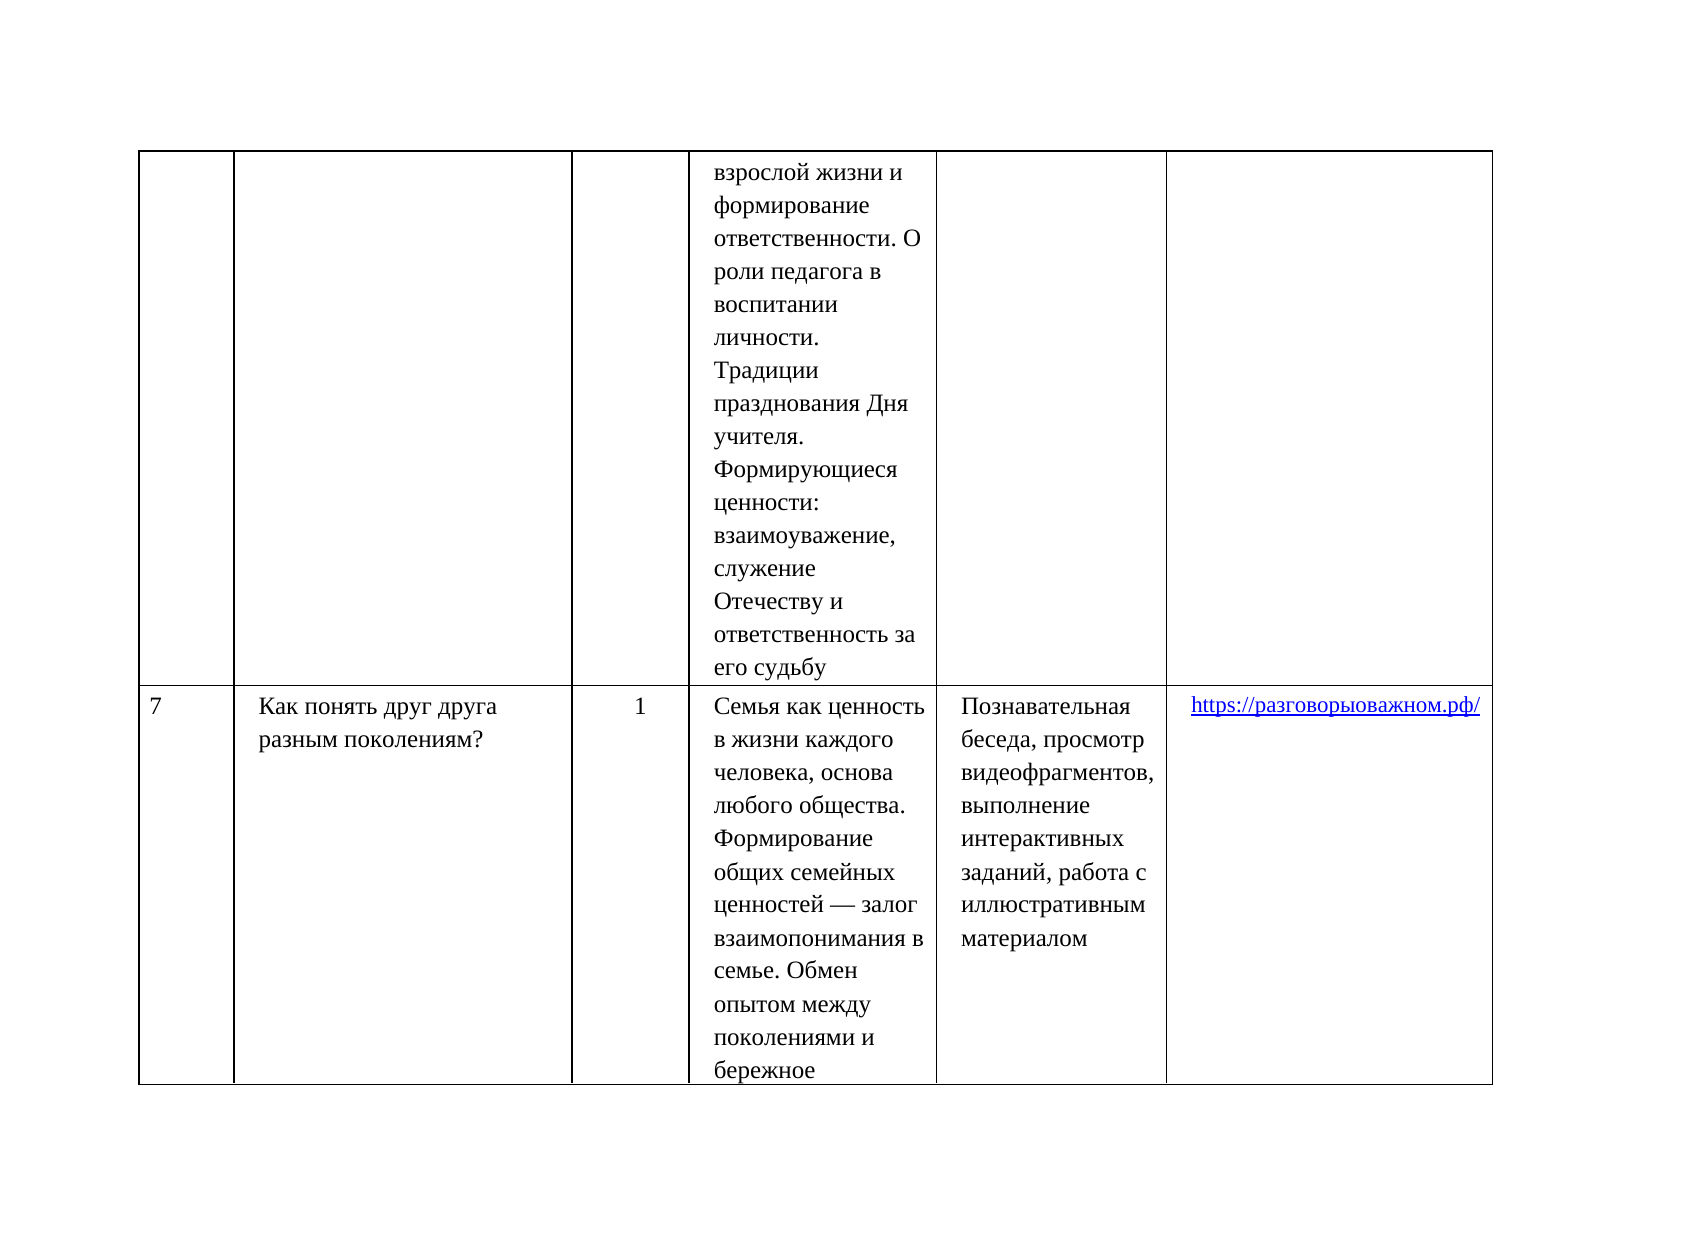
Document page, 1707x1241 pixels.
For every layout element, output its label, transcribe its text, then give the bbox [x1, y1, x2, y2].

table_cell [1167, 152, 1492, 685]
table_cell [690, 686, 936, 1083]
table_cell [690, 152, 936, 685]
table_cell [937, 152, 1166, 685]
table_cell 7 [140, 686, 233, 1083]
table_cell 1 [573, 152, 688, 685]
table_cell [235, 686, 571, 1083]
table_cell 1 [573, 686, 688, 1083]
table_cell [1167, 686, 1492, 1083]
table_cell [235, 152, 571, 685]
table_cell 6 [140, 152, 233, 685]
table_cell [937, 686, 1166, 1083]
